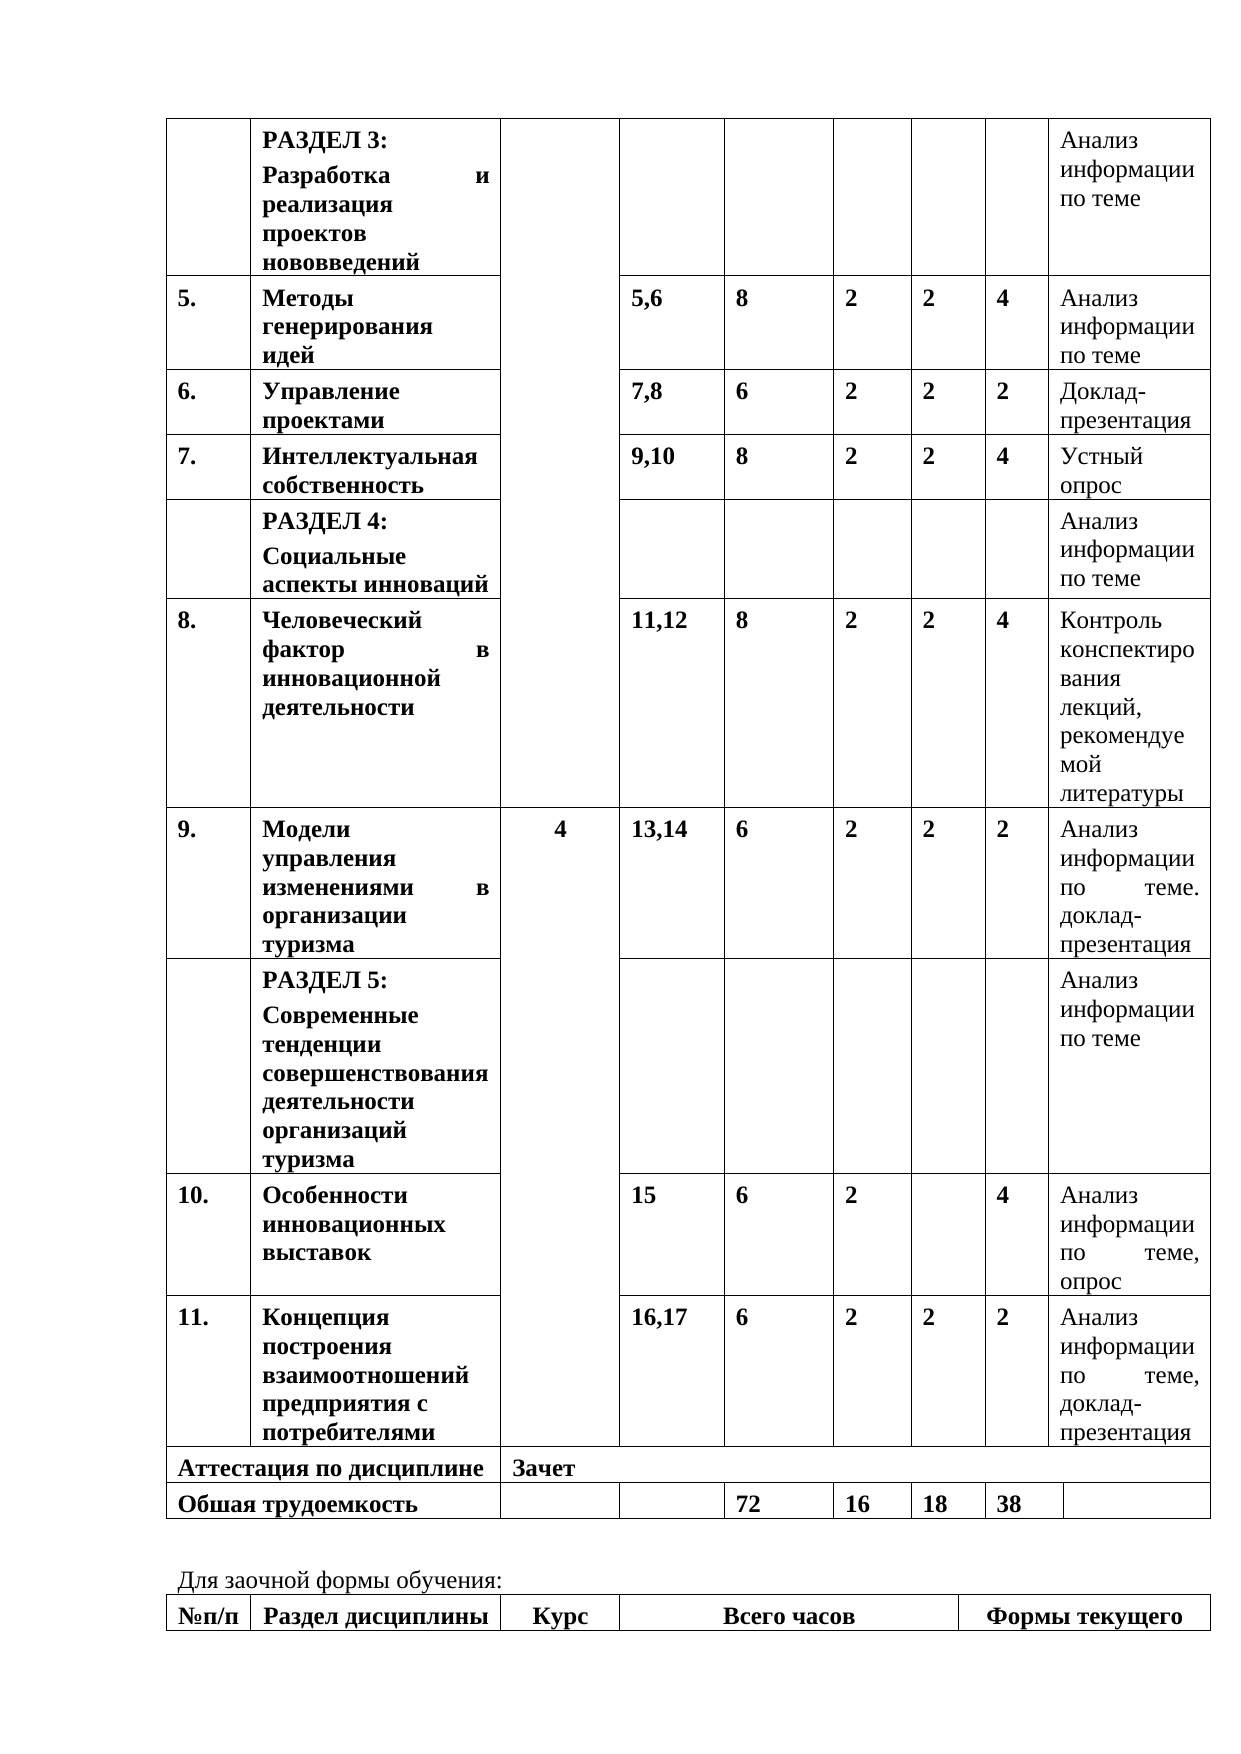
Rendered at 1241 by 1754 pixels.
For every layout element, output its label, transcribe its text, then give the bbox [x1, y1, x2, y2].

table_cell 8 [725, 276, 833, 369]
table_cell 2 [834, 435, 911, 498]
table_cell [834, 119, 911, 275]
table_cell 16 [834, 1483, 911, 1518]
table_cell [501, 1483, 619, 1518]
table_cell 2 [834, 1174, 911, 1295]
table_cell 4 [986, 599, 1048, 807]
table_cell [620, 119, 724, 275]
table_cell Интеллектуальная собственность [251, 435, 500, 498]
table_cell 13,14 [620, 808, 724, 958]
table_cell Управление проектами [251, 370, 500, 434]
text Для заочной формы обучения: [177, 1565, 1152, 1594]
table_cell 6 [725, 1174, 833, 1295]
table_cell 7. [167, 435, 250, 498]
table_cell 2 [912, 276, 985, 369]
table_cell 16,17 [620, 1296, 724, 1446]
table_cell Зачет [501, 1447, 1210, 1482]
table_cell Человеческий фактор в инновационной деятельности [251, 599, 500, 807]
table_cell 10. [167, 1174, 250, 1295]
table_cell 2 [912, 1296, 985, 1446]
table_cell 2 [834, 1296, 911, 1446]
table_cell [1064, 1483, 1210, 1518]
table_cell РАЗДЕЛ 4: Социальные аспекты инноваций [251, 500, 500, 598]
table_header Курс [501, 1595, 619, 1630]
table_cell Концепция построения взаимоотношений предприятия с потребителями [251, 1296, 500, 1446]
table_cell 5,6 [620, 276, 724, 369]
table_cell Аттестация по дисциплине [167, 1447, 500, 1482]
table_cell 8. [167, 599, 250, 807]
table_cell Анализ информации по теме [1049, 959, 1210, 1173]
table_cell 7,8 [620, 370, 724, 434]
table_cell 6 [725, 370, 833, 434]
table_cell [986, 119, 1048, 275]
table_header Всего часов [620, 1595, 958, 1630]
table_cell [620, 959, 724, 1173]
table_cell [167, 959, 250, 1173]
table_cell 72 [725, 1483, 833, 1518]
table_cell Методы генерирования идей [251, 276, 500, 369]
table_cell РАЗДЕЛ 3: Разработка и реализация проектов нововведений [251, 119, 500, 275]
table_cell 4 [501, 808, 619, 1446]
table_cell 38 [986, 1483, 1063, 1518]
table_cell Анализ информации по теме, опрос [1049, 1174, 1210, 1295]
table_cell Модели управления изменениями в организации туризма [251, 808, 500, 958]
table_cell 11. [167, 1296, 250, 1446]
table_cell 6. [167, 370, 250, 434]
table_cell 8 [725, 599, 833, 807]
table_cell 8 [725, 435, 833, 498]
table_cell 9. [167, 808, 250, 958]
table_cell [167, 119, 250, 275]
table_cell 6 [725, 808, 833, 958]
table_cell [986, 500, 1048, 598]
table_cell РАЗДЕЛ 5: Современные тенденции совершенствования деятельности организаций туризма [251, 959, 500, 1173]
table_cell [912, 959, 985, 1173]
table_cell [725, 119, 833, 275]
table_cell 2 [912, 370, 985, 434]
table_cell 9,10 [620, 435, 724, 498]
table_cell Обшая трудоемкость [167, 1483, 500, 1518]
table_cell 2 [986, 370, 1048, 434]
table_cell [912, 119, 985, 275]
table_cell 2 [834, 276, 911, 369]
table_cell 2 [986, 808, 1048, 958]
table_cell Анализ информации по теме [1049, 500, 1210, 598]
table_cell 6 [725, 1296, 833, 1446]
table_cell Устный опрос [1049, 435, 1210, 498]
table_cell [986, 959, 1048, 1173]
table_cell Доклад-презентация [1049, 370, 1210, 434]
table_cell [1049, 119, 1210, 275]
table_cell [912, 500, 985, 598]
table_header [959, 1595, 1210, 1630]
table_cell Контроль конспектирования лекций, рекомендуемой литературы [1049, 599, 1210, 807]
table_cell [725, 959, 833, 1173]
table_cell 2 [912, 435, 985, 498]
table_cell 2 [834, 599, 911, 807]
table_cell [834, 500, 911, 598]
table_cell Особенности инновационных выставок [251, 1174, 500, 1295]
table_cell 11,12 [620, 599, 724, 807]
table_cell 2 [912, 599, 985, 807]
table_cell [834, 959, 911, 1173]
table_cell [620, 1483, 724, 1518]
table_cell [167, 500, 250, 598]
table_cell 4 [986, 1174, 1048, 1295]
table_cell Анализ информации по теме. доклад-презентация [1049, 808, 1210, 958]
table_cell 2 [912, 808, 985, 958]
table_cell 15 [620, 1174, 724, 1295]
table_cell 4 [986, 435, 1048, 498]
table_cell Анализ информации по теме, доклад-презентация [1049, 1296, 1210, 1446]
table_cell [725, 500, 833, 598]
table_cell 5. [167, 276, 250, 369]
table_cell 4 [986, 276, 1048, 369]
table_cell Анализ информации по теме [1049, 276, 1210, 369]
table_cell [620, 500, 724, 598]
table_cell 2 [834, 808, 911, 958]
table_cell 2 [834, 370, 911, 434]
table_cell 18 [912, 1483, 985, 1518]
table_header Раздел дисциплины [251, 1595, 500, 1630]
table_header №п/п [167, 1595, 250, 1630]
table_cell 2 [986, 1296, 1048, 1446]
table_cell [912, 1174, 985, 1295]
